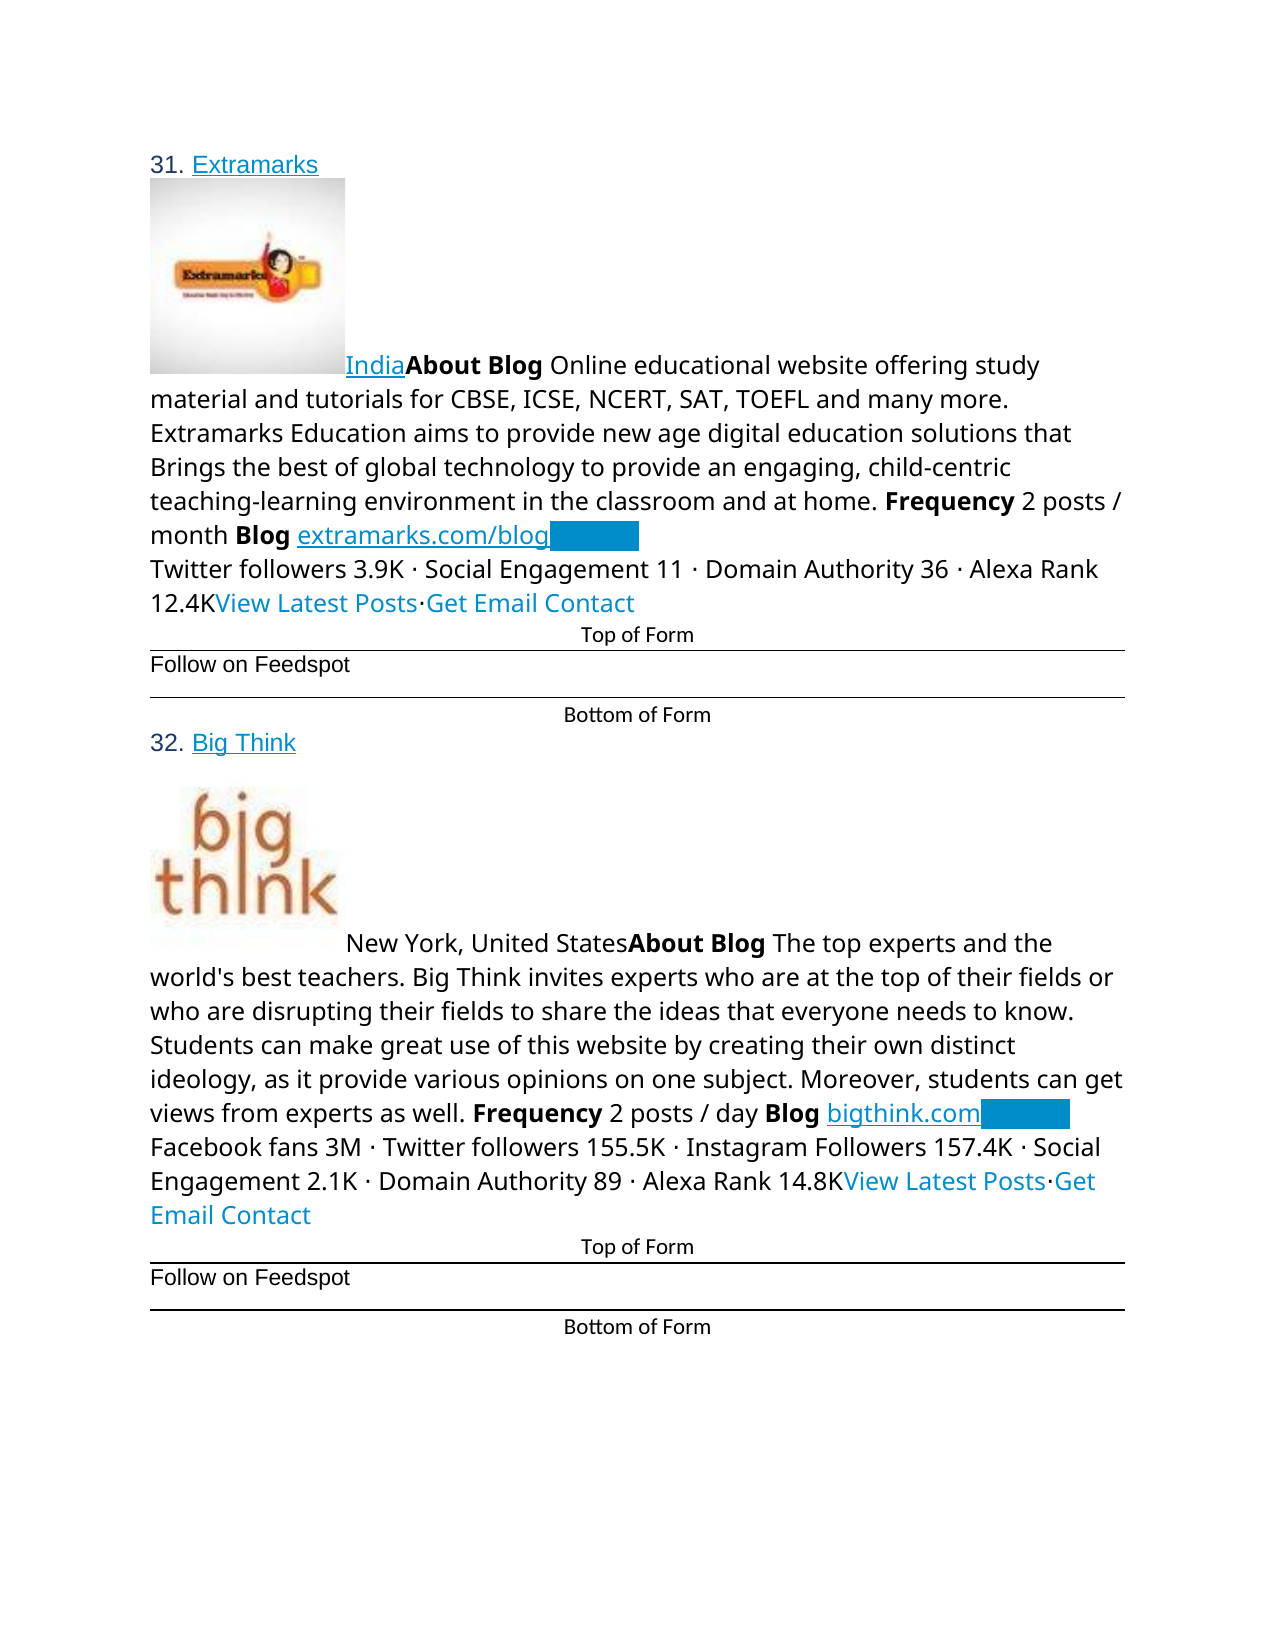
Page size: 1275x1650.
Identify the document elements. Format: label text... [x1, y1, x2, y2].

picture [150, 757, 346, 953]
text Bottom of Form [150, 698, 1125, 728]
text New York, United StatesAbout Blog The top experts and the world's best teachers. Big Think invites experts who are at the top of their fields or who are disrupting their fields to share the ideas that everyone needs to know. Students can make great use of this website by creating their own distinct ideology, as it provide various opinions on one subject. Moreover, students can get views from experts as well. Frequency 2 posts / day Blog bigthink.com+ Follow Facebook fans 3M ⋅ Twitter followers 155.5K ⋅ Instagram Followers 157.4K ⋅ Social Engagement 2.1K ⋅ Domain Authority 89 ⋅ Alexa Rank 14.8KView Latest Posts⋅Get Email Contact [150, 757, 1125, 1232]
text Top of Form [150, 620, 1125, 650]
subtitle 32. Big Think [150, 728, 1125, 757]
subtitle 31. Extramarks [150, 150, 1125, 179]
text Top of Form [150, 1232, 1125, 1262]
text Follow on Feedspot [150, 651, 1125, 678]
picture [150, 178, 348, 374]
text Bottom of Form [150, 1311, 1125, 1341]
text IndiaAbout Blog Online educational website offering study material and tutorials for CBSE, ICSE, NCERT, SAT, TOEFL and many more. Extramarks Education aims to provide new age digital education solutions that Brings the best of global technology to provide an engaging, child-centric teaching-learning environment in the classroom and at home. Frequency 2 posts / month Blog extramarks.com/blog+ Follow Twitter followers 3.9K ⋅ Social Engagement 11 ⋅ Domain Authority 36 ⋅ Alexa Rank 12.4KView Latest Posts⋅Get Email Contact [150, 179, 1125, 620]
text Follow on Feedspot [150, 1264, 1125, 1290]
